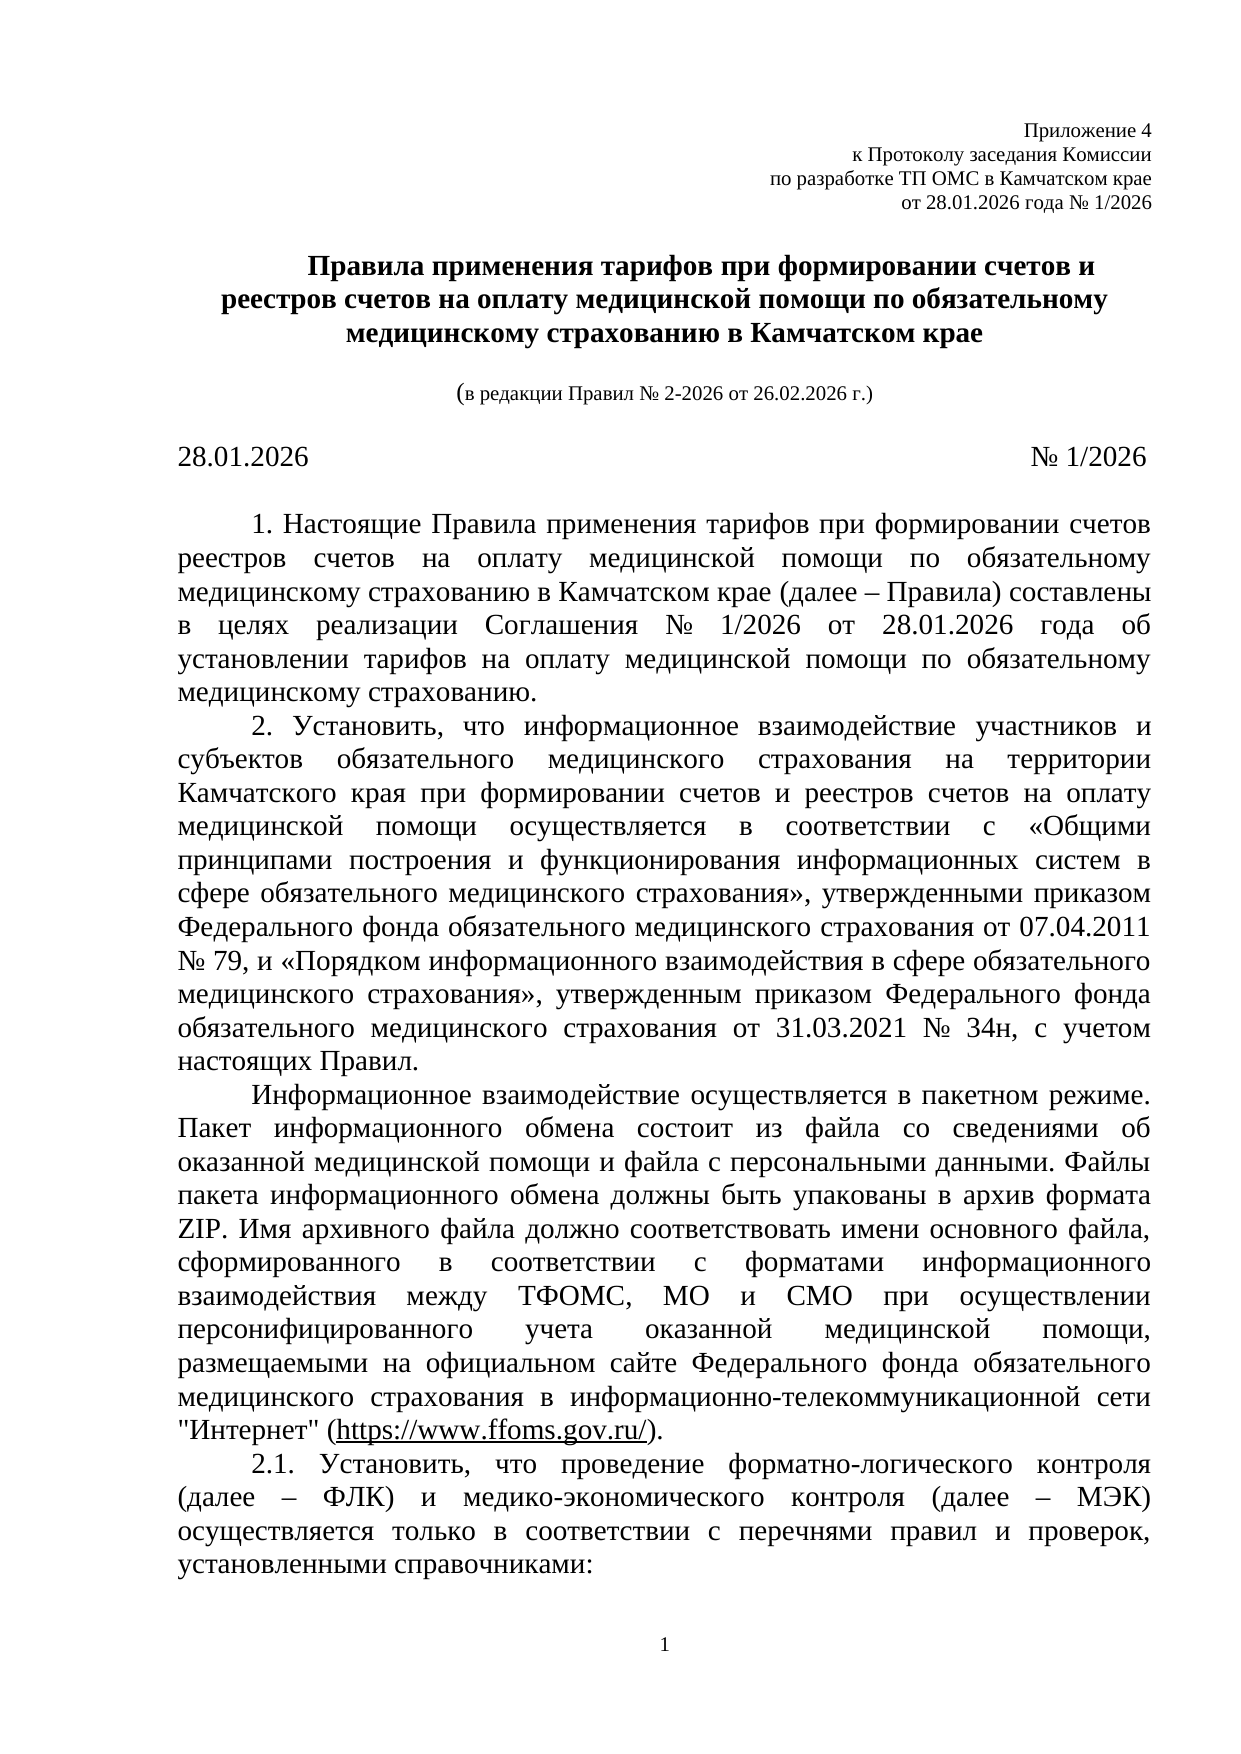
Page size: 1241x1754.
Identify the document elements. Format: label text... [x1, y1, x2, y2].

text (в редакции Правил № 2-2026 от 26.02.2026 г.) [177, 377, 1152, 406]
text Приложение 4 [753, 118, 1152, 142]
text по разработке ТП ОМС в Камчатском крае [753, 166, 1152, 190]
text к Протоколу заседания Комиссии [753, 142, 1152, 166]
text Информационное взаимодействие осуществляется в пакетном режиме. Пакет информационного обмена состоит из файла со сведениями об оказанной медицинской помощи и файла с персональными данными. Файлы пакета информационного обмена должны быть упакованы в архив формата ZIP. Имя архивного файла должно соответствовать имени основного файла, сформированного в соответствии с форматами информационного взаимодействия между ТФОМС, МО и СМО при осуществлении персонифицированного учета оказанной медицинской помощи, размещаемыми на официальном сайте Федерального фонда обязательного медицинского страхования в информационно-телекоммуникационной сети "Интернет" (https://www.ffoms.gov.ru/). [177, 1077, 1152, 1446]
text 1. Настоящие Правила применения тарифов при формировании счетов реестров счетов на оплату медицинской помощи по обязательному медицинскому страхованию в Камчатском крае (далее – Правила) составлены в целях реализации Соглашения № 1/2026 от 28.01.2026 года об установлении тарифов на оплату медицинской помощи по обязательному медицинскому страхованию. [177, 507, 1152, 708]
text 28.01.2026 № 1/2026 [177, 439, 1152, 473]
text Правила применения тарифов при формировании счетов и реестров счетов на оплату медицинской помощи по обязательному медицинскому страхованию в Камчатском крае [177, 248, 1152, 348]
text 2. Установить, что информационное взаимодействие участников и субъектов обязательного медицинского страхования на территории Камчатского края при формировании счетов и реестров счетов на оплату медицинской помощи осуществляется в соответствии с «Общими принципами построения и функционирования информационных систем в сфере обязательного медицинского страхования», утвержденными приказом Федерального фонда обязательного медицинского страхования от 07.04.2011 № 79, и «Порядком информационного взаимодействия в сфере обязательного медицинского страхования», утвержденным приказом Федерального фонда обязательного медицинского страхования от 31.03.2021 № 34н, с учетом настоящих Правил. [177, 708, 1152, 1077]
text 2.1. Установить, что проведение форматно-логического контроля (далее – ФЛК) и медико-экономического контроля (далее – МЭК) осуществляется только в соответствии с перечнями правил и проверок, установленными справочниками: [177, 1446, 1152, 1580]
text от 28.01.2026 года № 1/2026 [753, 190, 1152, 214]
